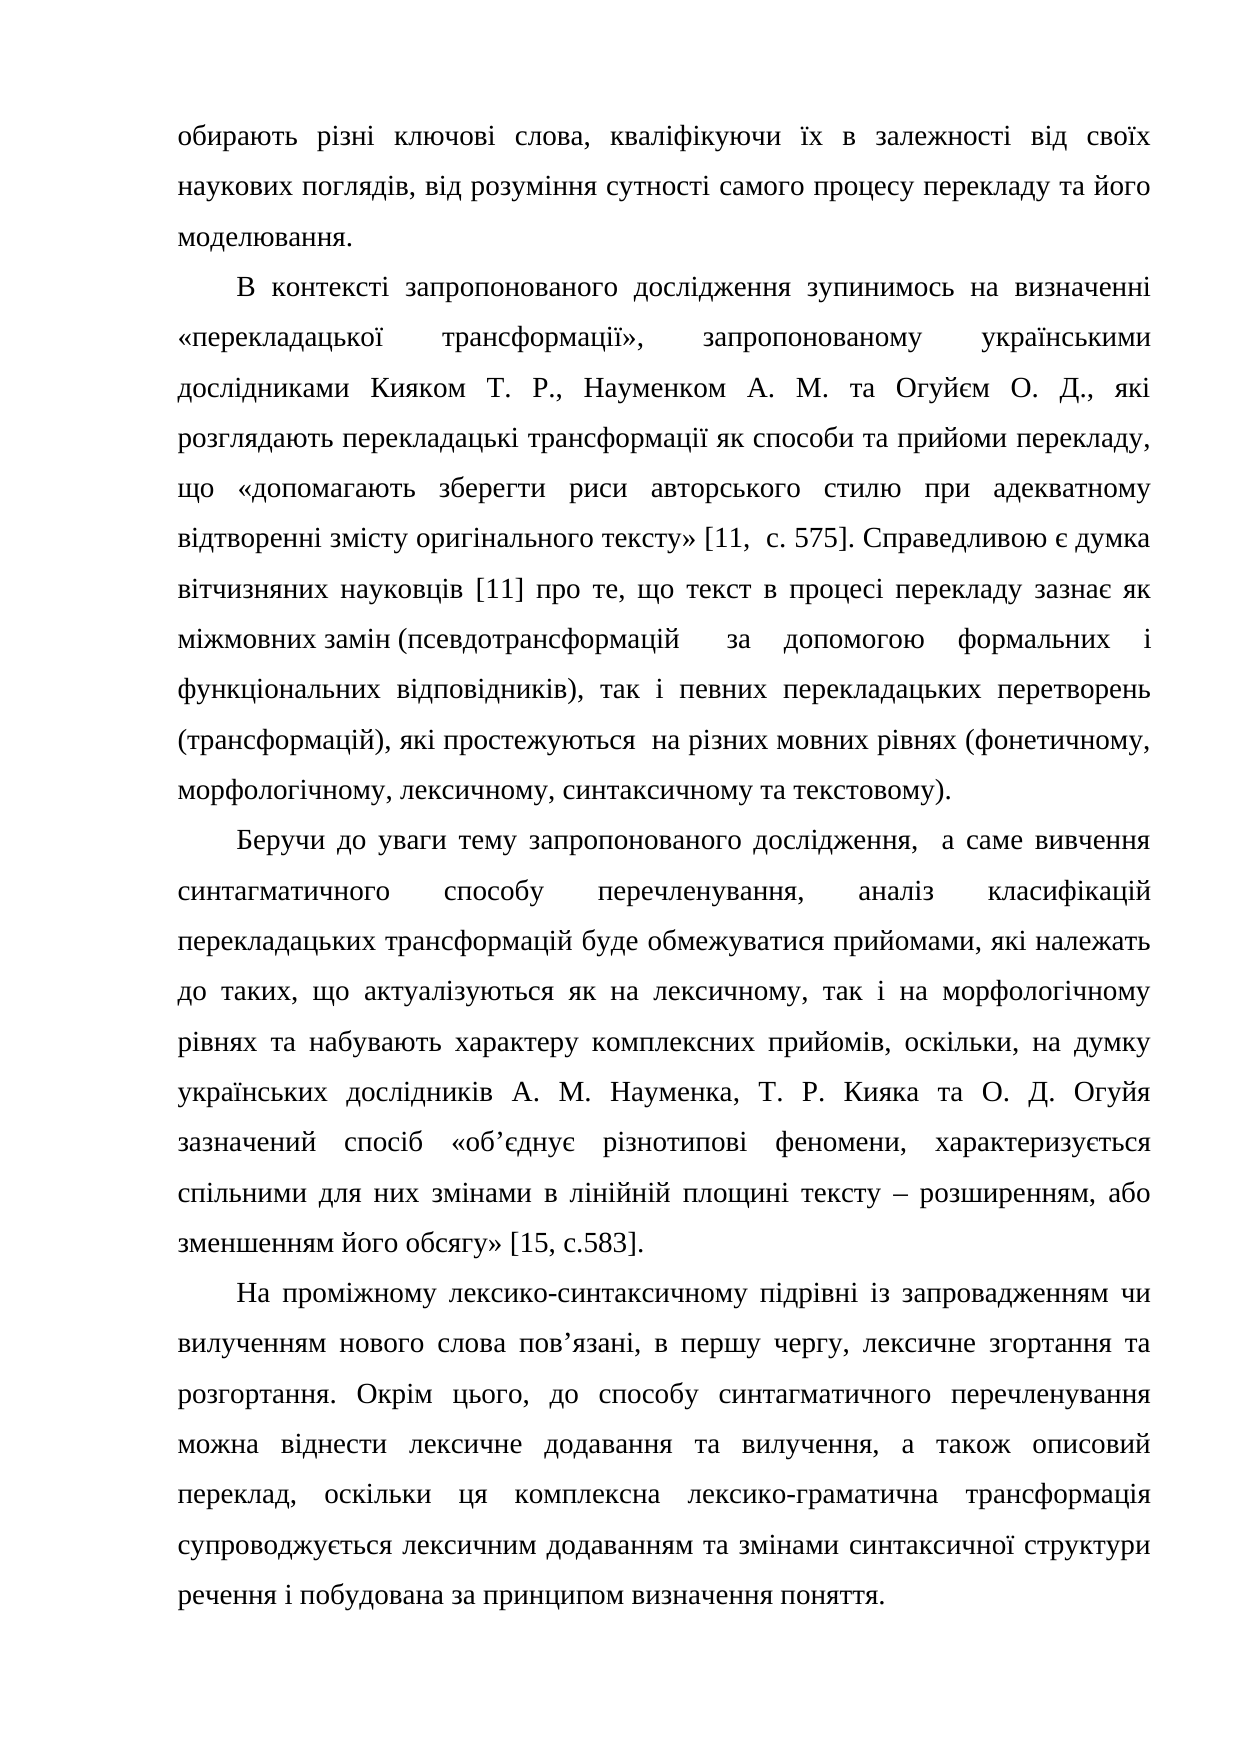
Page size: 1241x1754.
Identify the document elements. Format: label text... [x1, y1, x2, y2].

text На проміжному лексико-синтаксичному підрівні із запровадженням чи вилученням нового слова пов’язані, в першу чергу, лексичне згортання та розгортання. Окрім цього, до способу синтагматичного перечленування можна віднести лексичне додавання та вилучення, а також описовий переклад, оскільки ця комплексна лексико-граматична трансформація супроводжується лексичним додаванням та змінами синтаксичної структури речення і побудована за принципом визначення поняття. [177, 1275, 1152, 1611]
text В контексті запропонованого дослідження зупинимось на визначенні «перекладацької трансформації», запропонованому українськими дослідниками Кияком Т. Р., Науменком А. М. та Огуйєм О. Д., які розглядають перекладацькі трансформації як способи та прийоми перекладу, що «допомагають зберегти риси авторського стилю при адекватному відтворенні змісту оригінального тексту» [11, с. 575]. Справедливою є думка вітчизняних науковців [11] про те, що текст в процесі перекладу зазнає як міжмовних замін (псевдотрансформацій за допомогою формальних і функціональних відповідників), так і певних перекладацьких перетворень (трансформацій), які простежуються на різних мовних рівнях (фонетичному, морфологічному, лексичному, синтаксичному та текстовому). [177, 269, 1152, 806]
text Беручи до уваги тему запропонованого дослідження, а саме вивчення синтагматичного способу перечленування, аналіз класифікацій перекладацьких трансформацій буде обмежуватися прийомами, які належать до таких, що актуалізуються як на лексичному, так і на морфологічному рівнях та набувають характеру комплексних прийомів, оскільки, на думку українських дослідників А. М. Науменка, Т. Р. Кияка та О. Д. Огуйя зазначений спосіб «об’єднує різнотипові феномени, характеризується спільними для них змінами в лінійній площині тексту – розширенням, або зменшенням його обсягу» [15, с.583]. [177, 822, 1152, 1258]
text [177, 118, 1152, 252]
